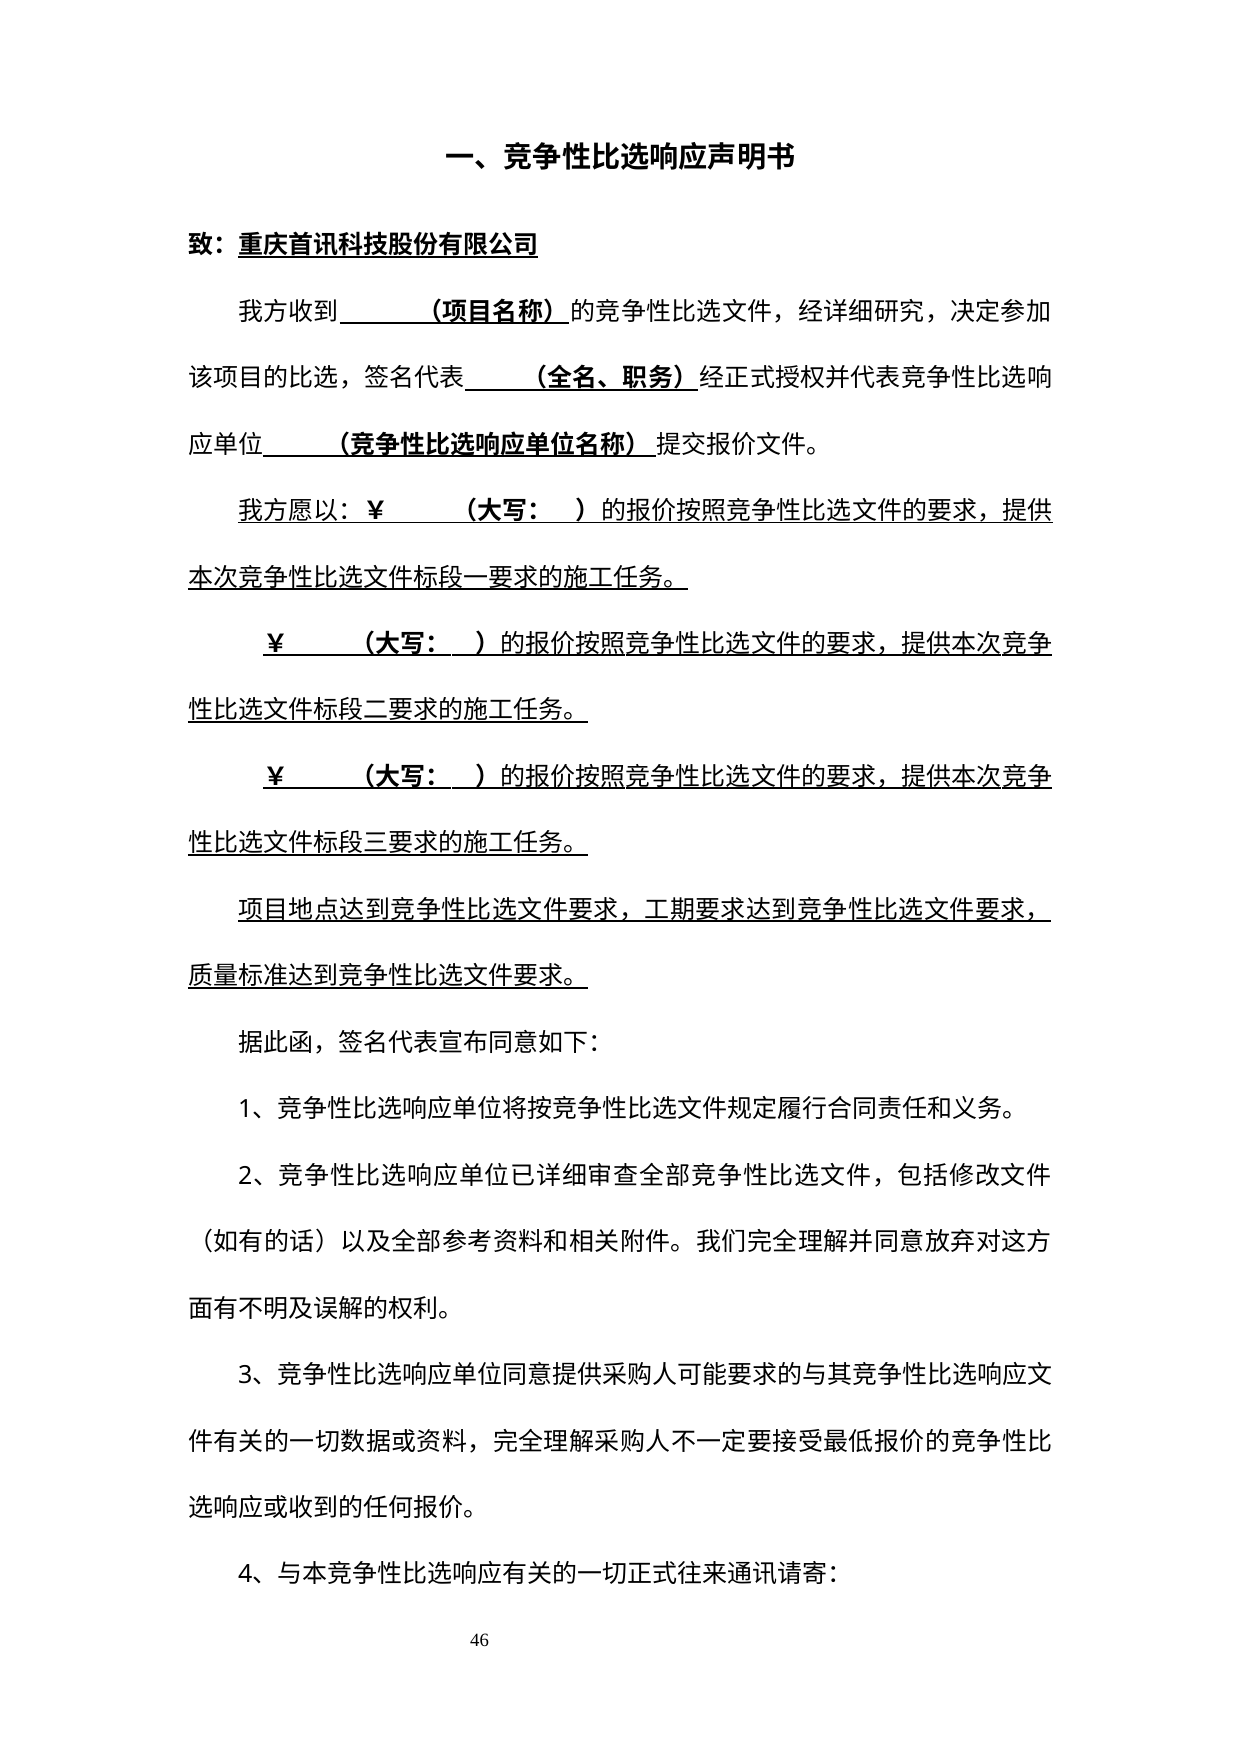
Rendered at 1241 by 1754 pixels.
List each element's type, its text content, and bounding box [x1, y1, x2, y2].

text 项目地点达到竞争性比选文件要求，工期要求达到竞争性比选文件要求，质量标准达到竞争性比选文件要求。 [188, 874, 1052, 1007]
subtitle 一、竞争性比选响应声明书 [188, 122, 1052, 188]
text 致：重庆首讯科技股份有限公司 [188, 209, 1052, 276]
text 4、与本竞争性比选响应有关的一切正式往来通讯请寄： [188, 1539, 1052, 1605]
text 3、竞争性比选响应单位同意提供采购人可能要求的与其竞争性比选响应文件有关的一切数据或资料，完全理解采购人不一定要接受最低报价的竞争性比选响应或收到的任何报价。 [188, 1339, 1052, 1539]
text 2、竞争性比选响应单位已详细审查全部竞争性比选文件，包括修改文件（如有的话）以及全部参考资料和相关附件。我们完全理解并同意放弃对这方面有不明及误解的权利。 [188, 1140, 1052, 1339]
text 我方收到 （项目名称）的竞争性比选文件，经详细研究，决定参加该项目的比选，签名代表 （全名、职务）经正式授权并代表竞争性比选响应单位 （竞争性比选响应单位名称） 提交报价文件。 [188, 276, 1052, 475]
text 我方愿以：￥ （大写： ）的报价按照竞争性比选文件的要求，提供本次竞争性比选文件标段一要求的施工任务。 [188, 475, 1052, 608]
text ￥ （大写： ）的报价按照竞争性比选文件的要求，提供本次竞争性比选文件标段二要求的施工任务。 [188, 608, 1052, 741]
text 1、竞争性比选响应单位将按竞争性比选文件规定履行合同责任和义务。 [188, 1073, 1052, 1140]
text 据此函，签名代表宣布同意如下： [188, 1007, 1052, 1073]
text ￥ （大写： ）的报价按照竞争性比选文件的要求，提供本次竞争性比选文件标段三要求的施工任务。 [188, 741, 1052, 874]
